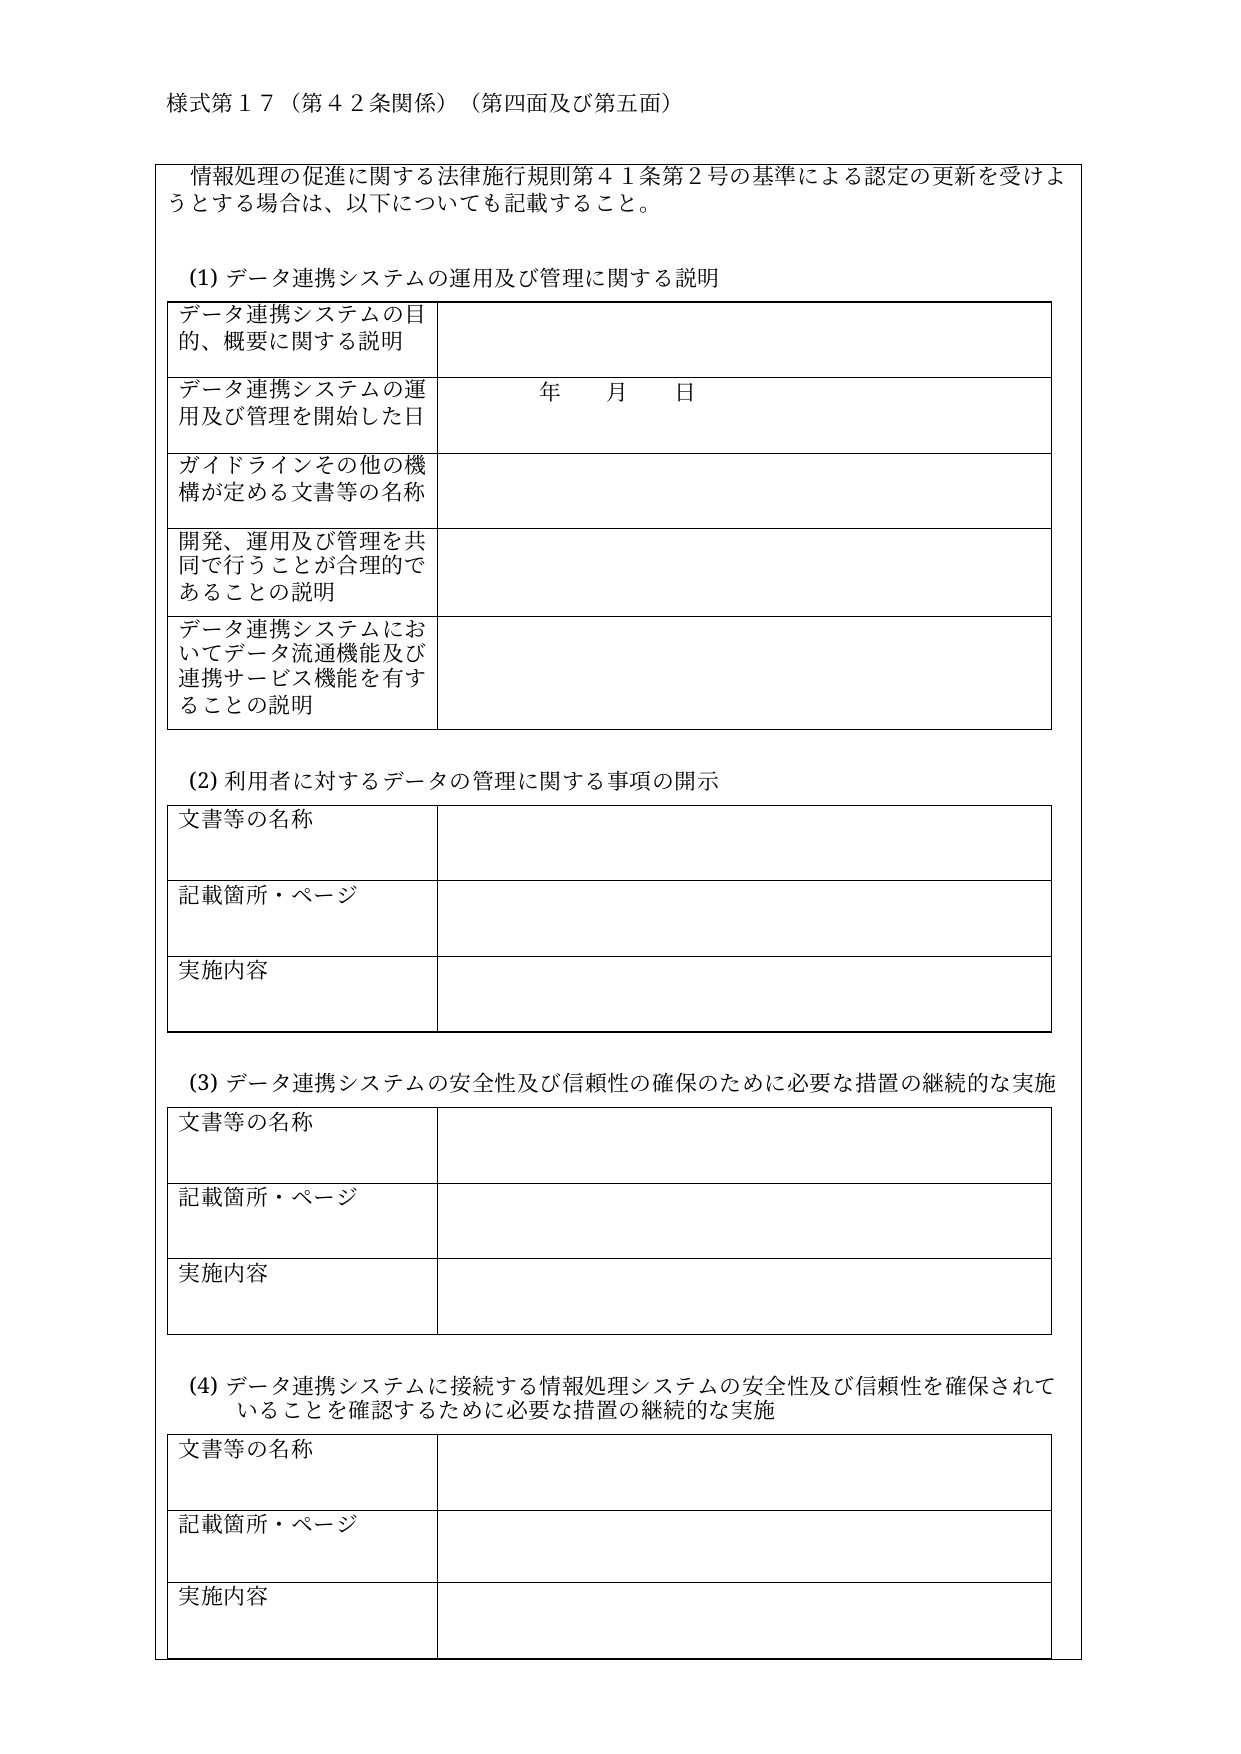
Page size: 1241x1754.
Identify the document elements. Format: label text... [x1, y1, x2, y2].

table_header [156, 165, 1081, 1658]
text 様式第１７（第４２条関係）（第四面及び第五面） [167, 89, 1070, 114]
